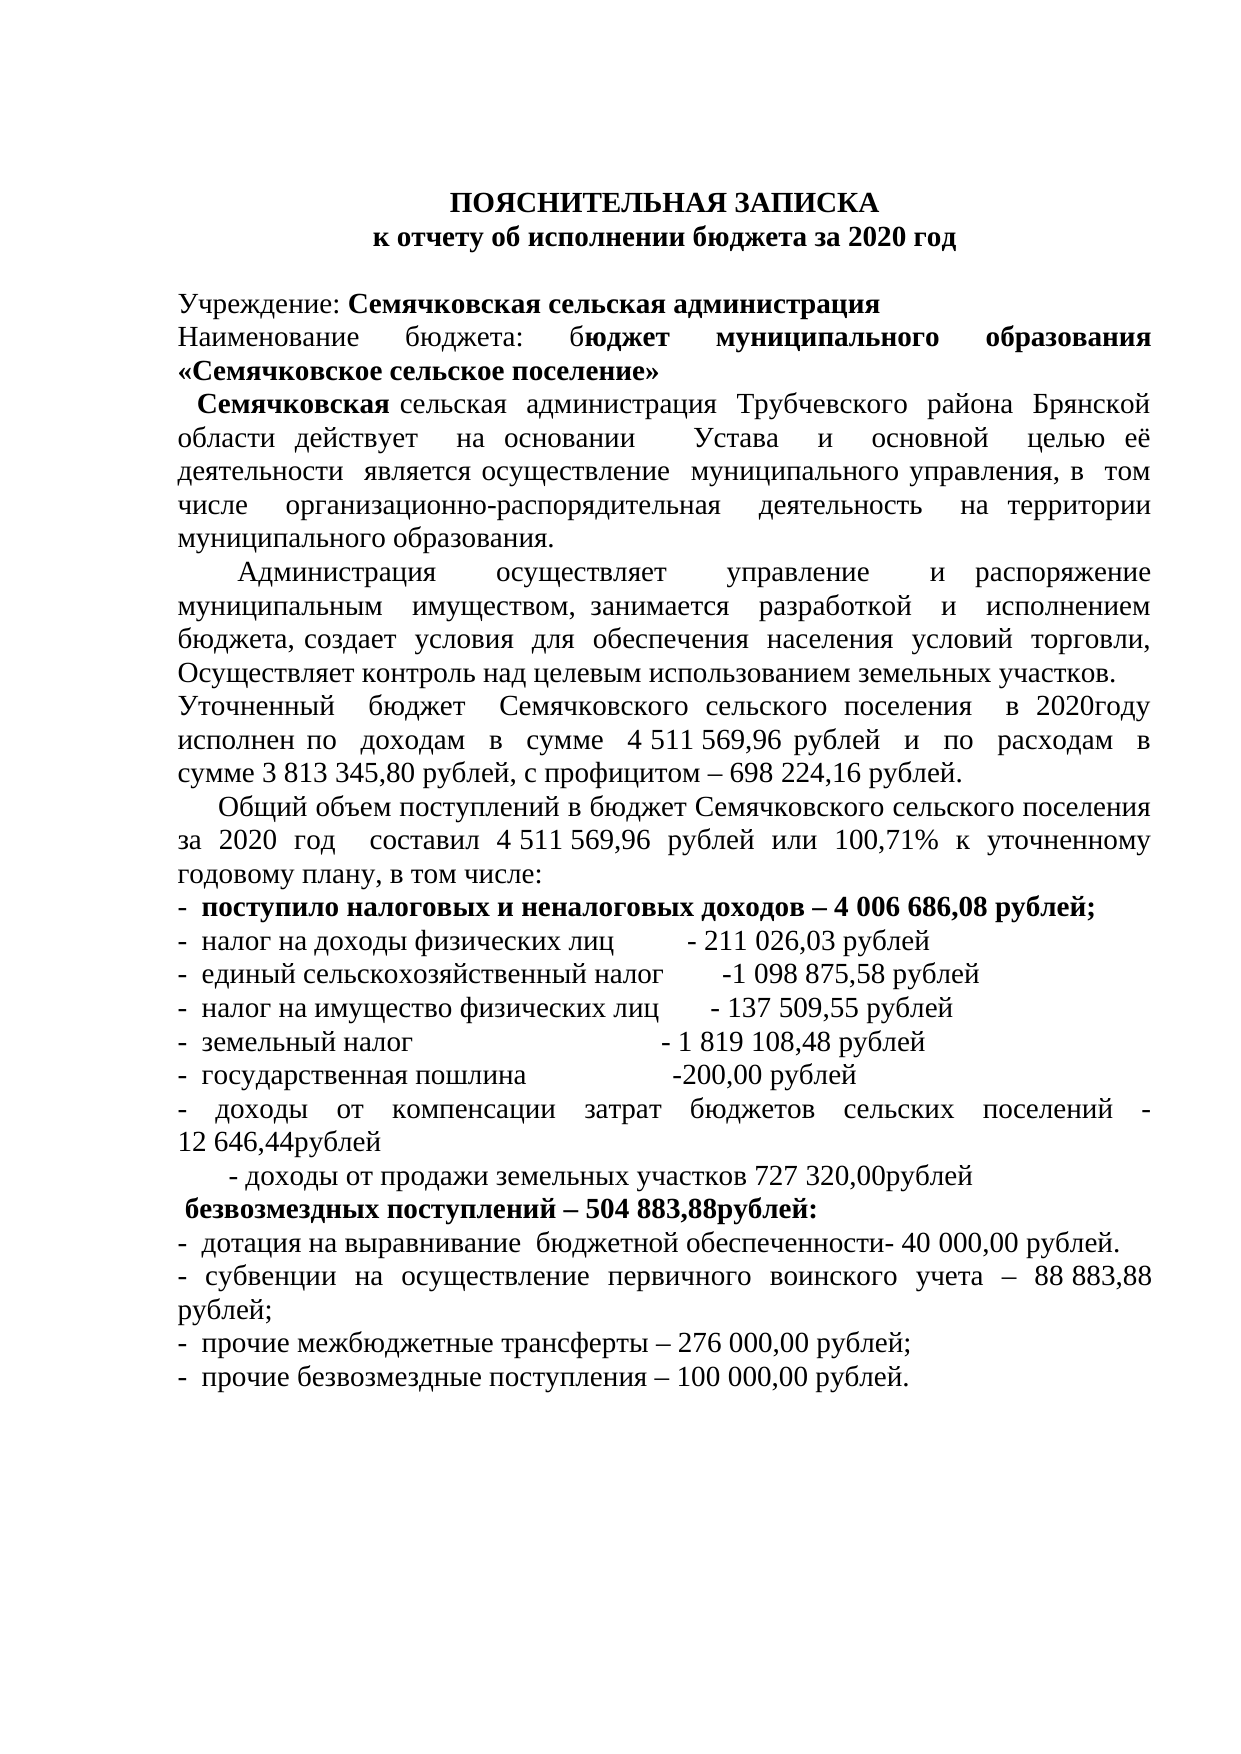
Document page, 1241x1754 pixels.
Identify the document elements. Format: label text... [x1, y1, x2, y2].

text Учреждение: Семячковская сельская администрация [177, 286, 1152, 319]
text - земельный налог - 1 819 108,48 рублей [177, 1024, 1152, 1057]
text - налог на имущество физических лиц - 137 509,55 рублей [177, 990, 1152, 1024]
text - прочие безвозмездные поступления – 100 000,00 рублей. [177, 1359, 1152, 1393]
text - государственная пошлина -200,00 рублей [177, 1057, 1152, 1091]
text - налог на доходы физических лиц - 211 026,03 рублей [177, 923, 1152, 957]
text - субвенции на осуществление первичного воинского учета – 88 883,88 рублей; [177, 1258, 1152, 1326]
text ПОЯСНИТЕЛЬНАЯ ЗАПИСКА [177, 185, 1152, 219]
text Администрация осуществляет управление и распоряжение муниципальным имуществом, занимается разработкой и исполнением бюджета, создает условия для обеспечения населения условий торговли, Осуществляет контроль над целевым использованием земельных участков. [177, 554, 1152, 688]
text Общий объем поступлений в бюджет Семячковского сельского поселения за 2020 год составил 4 511 569,96 рублей или 100,71% к уточненному годовому плану, в том числе: [177, 789, 1152, 889]
text - поступило налоговых и неналоговых доходов – 4 006 686,08 рублей; [177, 889, 1152, 923]
text Семячковская сельская администрация Трубчевского района Брянской области действует на основании Устава и основной целью её деятельности является осуществление муниципального управления, в том числе организационно-распорядительная деятельность на территории муниципального образования. [177, 386, 1152, 554]
text - дотация на выравнивание бюджетной обеспеченности- 40 000,00 рублей. [177, 1225, 1152, 1258]
text к отчету об исполнении бюджета за 2020 год [177, 219, 1152, 252]
text - прочие межбюджетные трансферты – 276 000,00 рублей; [177, 1326, 1152, 1359]
text - доходы от продажи земельных участков 727 320,00рублей [177, 1158, 1152, 1191]
text безвозмездных поступлений – 504 883,88рублей: [177, 1191, 1152, 1225]
text Наименование бюджета: бюджет муниципального образования «Семячковское сельское поселение» [177, 319, 1152, 386]
text - доходы от компенсации затрат бюджетов сельских поселений - 12 646,44рублей [177, 1091, 1152, 1158]
text - единый сельскохозяйственный налог -1 098 875,58 рублей [177, 957, 1152, 990]
text Уточненный бюджет Семячковского сельского поселения в 2020году исполнен по доходам в сумме 4 511 569,96 рублей и по расходам в сумме 3 813 345,80 рублей, с профицитом – 698 224,16 рублей. [177, 688, 1152, 789]
